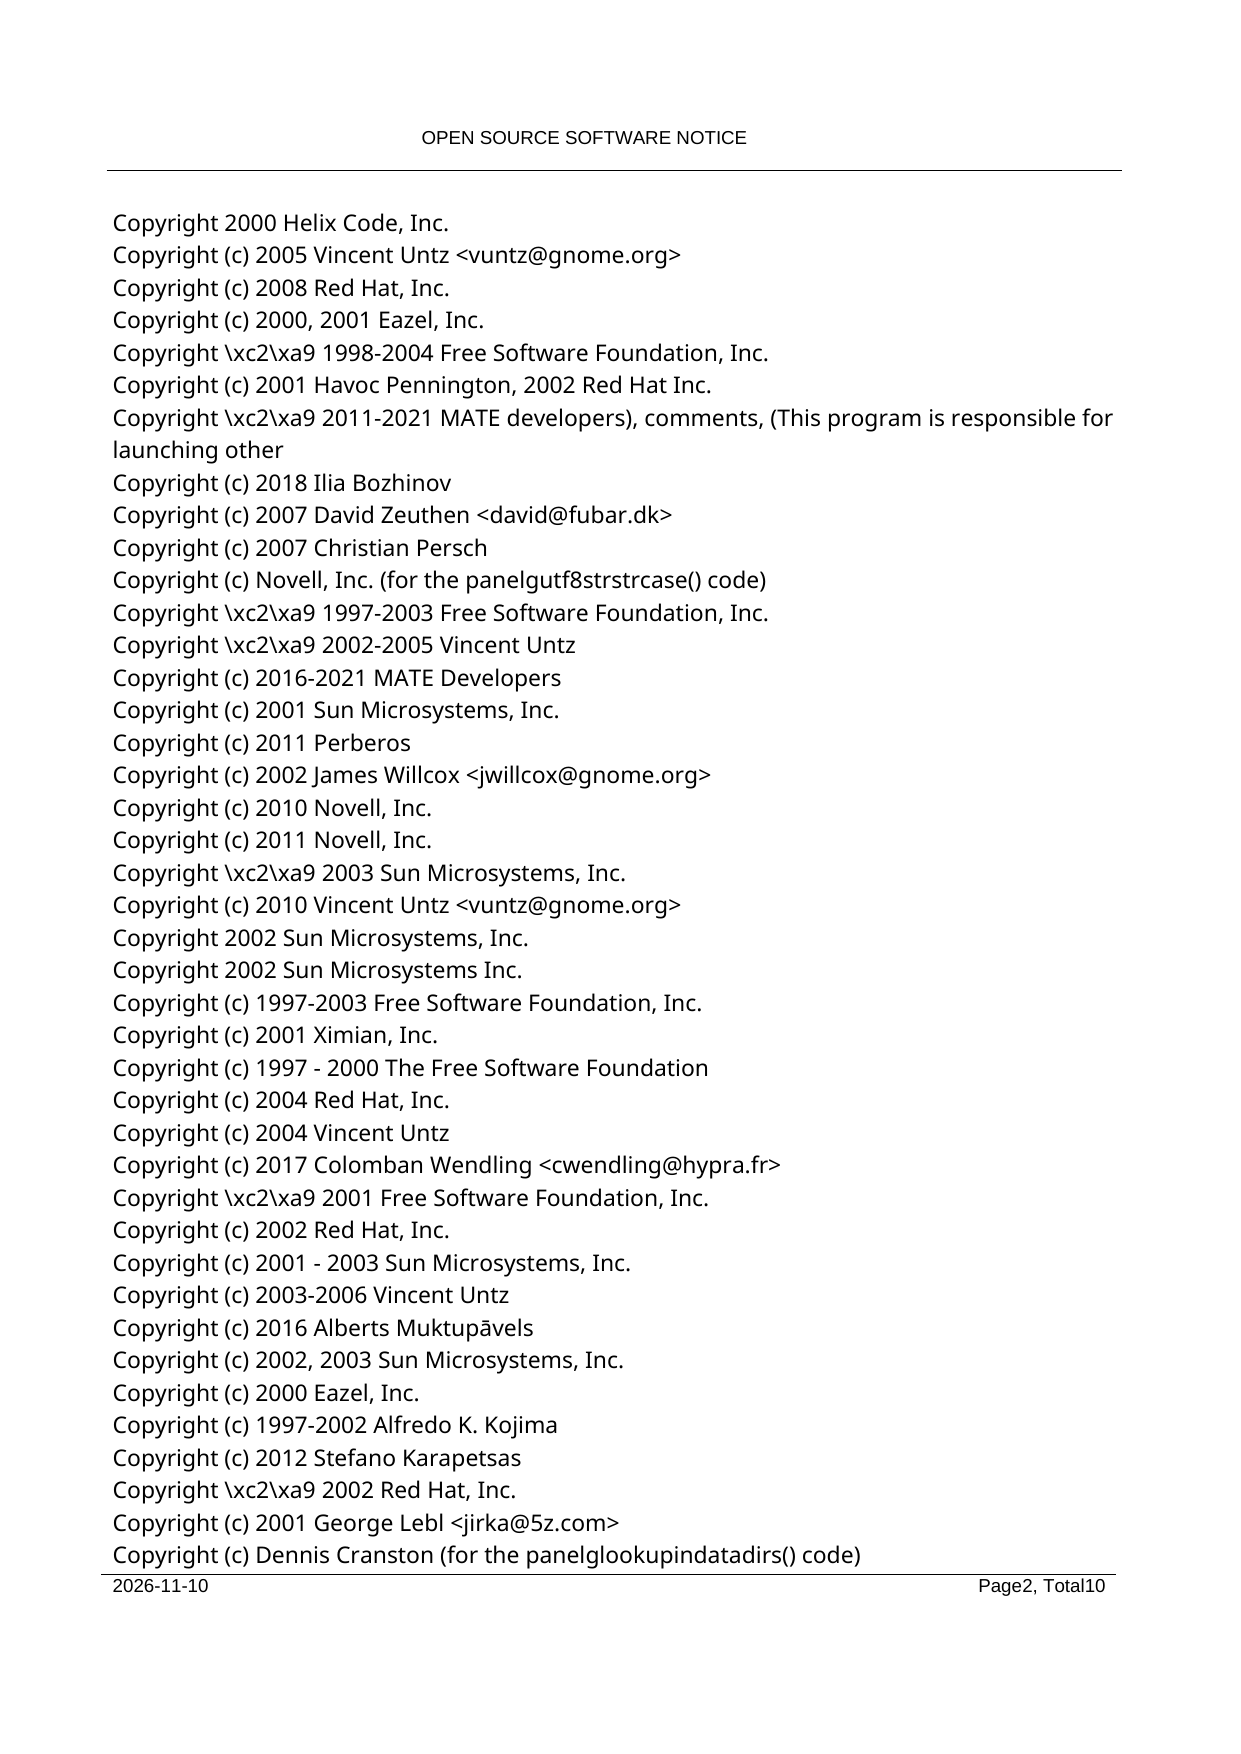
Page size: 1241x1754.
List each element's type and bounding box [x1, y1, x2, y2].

text [112, 206, 1128, 1571]
